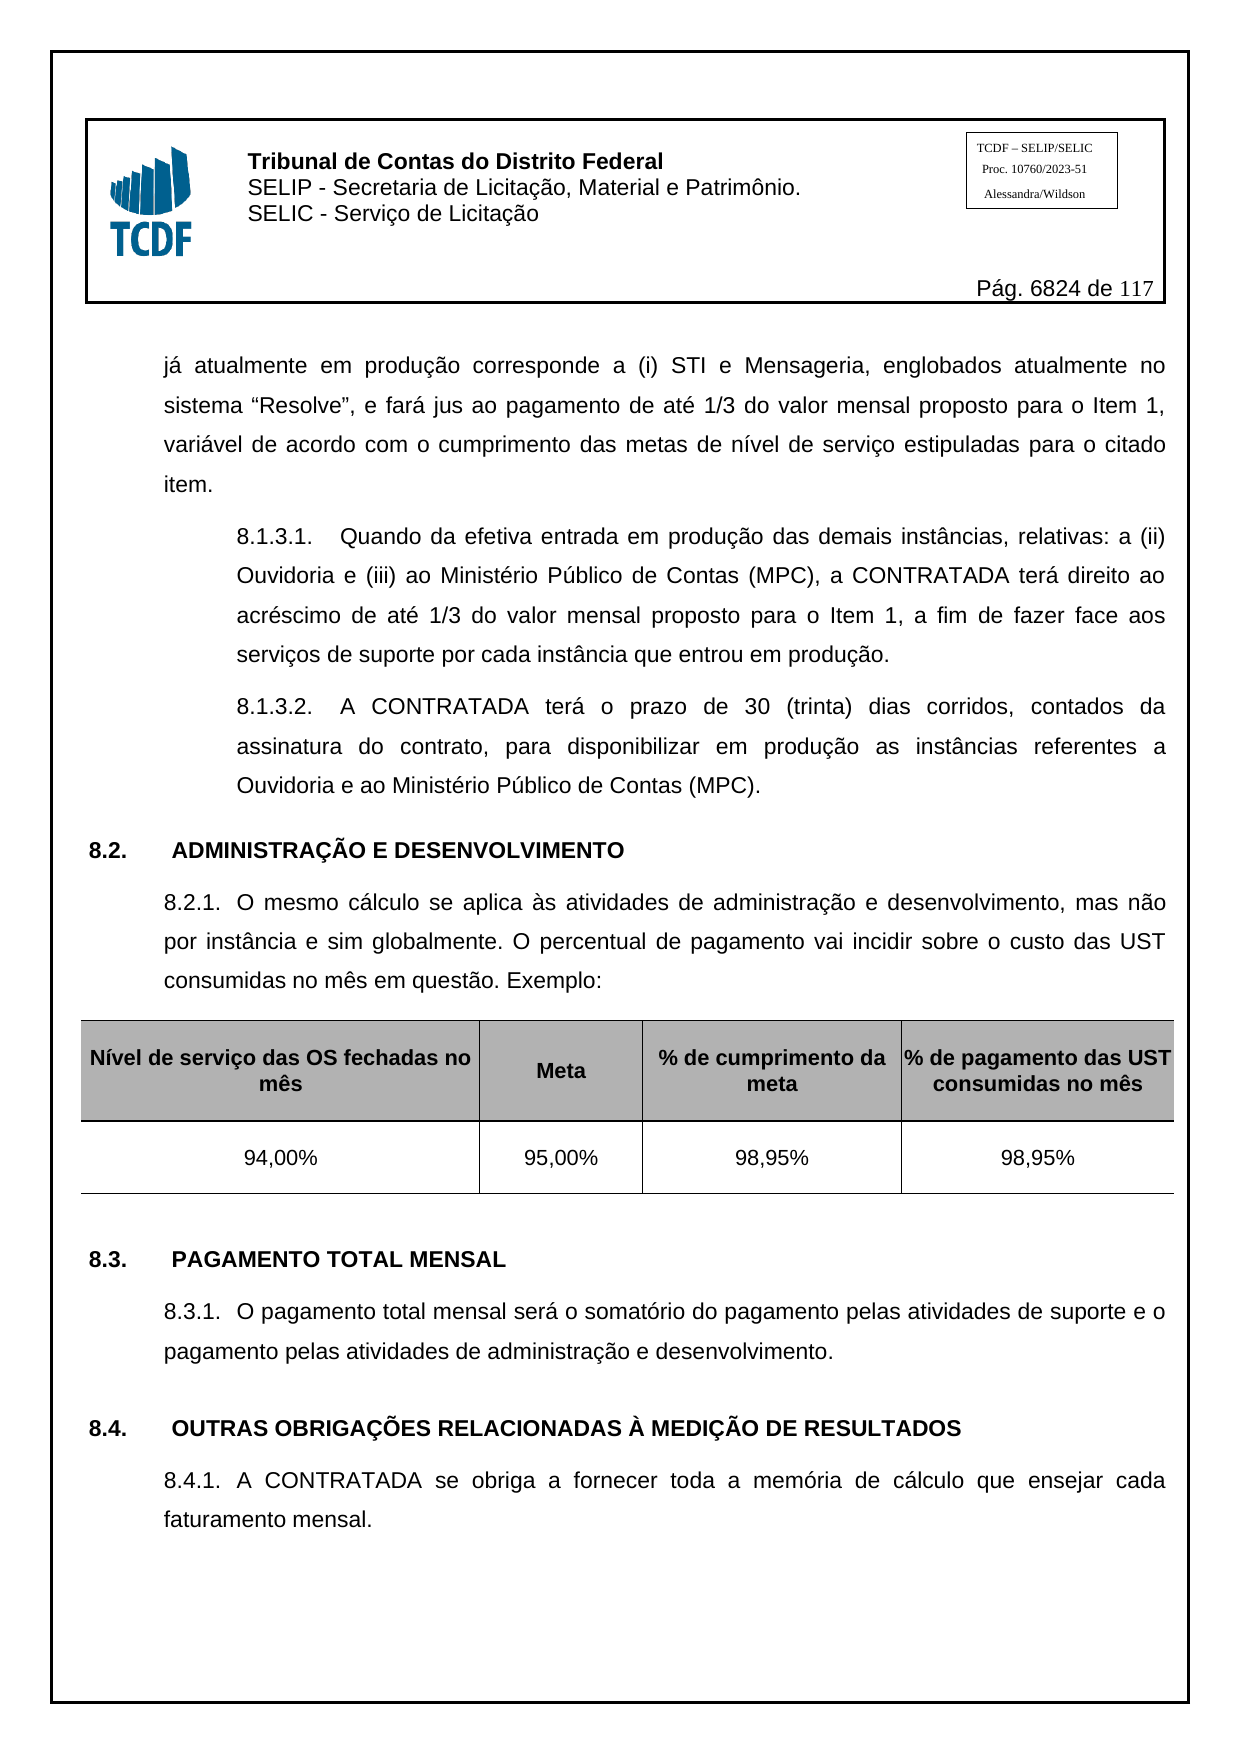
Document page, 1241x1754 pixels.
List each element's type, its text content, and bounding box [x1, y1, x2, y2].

table_cell 98,95% [643, 1122, 901, 1193]
table_cell 95,00% [480, 1122, 642, 1193]
picture [95, 143, 206, 259]
list O pagamento total mensal será o somatório do pagamento pelas atividades de suporte e o pagamento pelas atividades de administração e desenvolvimento. [164, 1298, 1167, 1364]
list O mesmo cálculo se aplica às atividades de administração e desenvolvimento, mas não por instância e sim globalmente. O percentual de pagamento vai incidir sobre o custo das UST consumidas no mês em questão. Exemplo: [164, 888, 1167, 994]
table_header Nível de serviço das OS fechadas no mês [81, 1021, 479, 1120]
list ADMINISTRAÇÃO E DESENVOLVIMENTO [89, 837, 1167, 863]
table_header % de cumprimento da meta [643, 1021, 901, 1120]
table_header % de pagamento das UST consumidas no mês [902, 1021, 1174, 1120]
list A CONTRATADA terá o prazo de 30 (trinta) dias corridos, contados da assinatura do contrato, para disponibilizar em produção as instâncias referentes a Ouvidoria e ao Ministério Público de Contas (MPC). [236, 693, 1167, 798]
list Quando da efetiva entrada em produção das demais instâncias, relativas: a (ii) Ouvidoria e (iii) ao Ministério Público de Contas (MPC), a CONTRATADA terá direito ao acréscimo de até 1/3 do valor mensal proposto para o Item 1, a fim de fazer face aos serviços de suporte por cada instância que entrou em produção. [236, 523, 1167, 667]
list A CONTRATADA se obriga a fornecer toda a memória de cálculo que ensejar cada faturamento mensal. [164, 1467, 1167, 1532]
table_header Meta [480, 1021, 642, 1120]
list OUTRAS OBRIGAÇÕES RELACIONADAS À MEDIÇÃO DE RESULTADOS [89, 1414, 1167, 1441]
list PAGAMENTO TOTAL MENSAL [89, 1246, 1167, 1272]
table_cell 98,95% [902, 1122, 1174, 1193]
table_cell 94,00% [81, 1122, 479, 1193]
